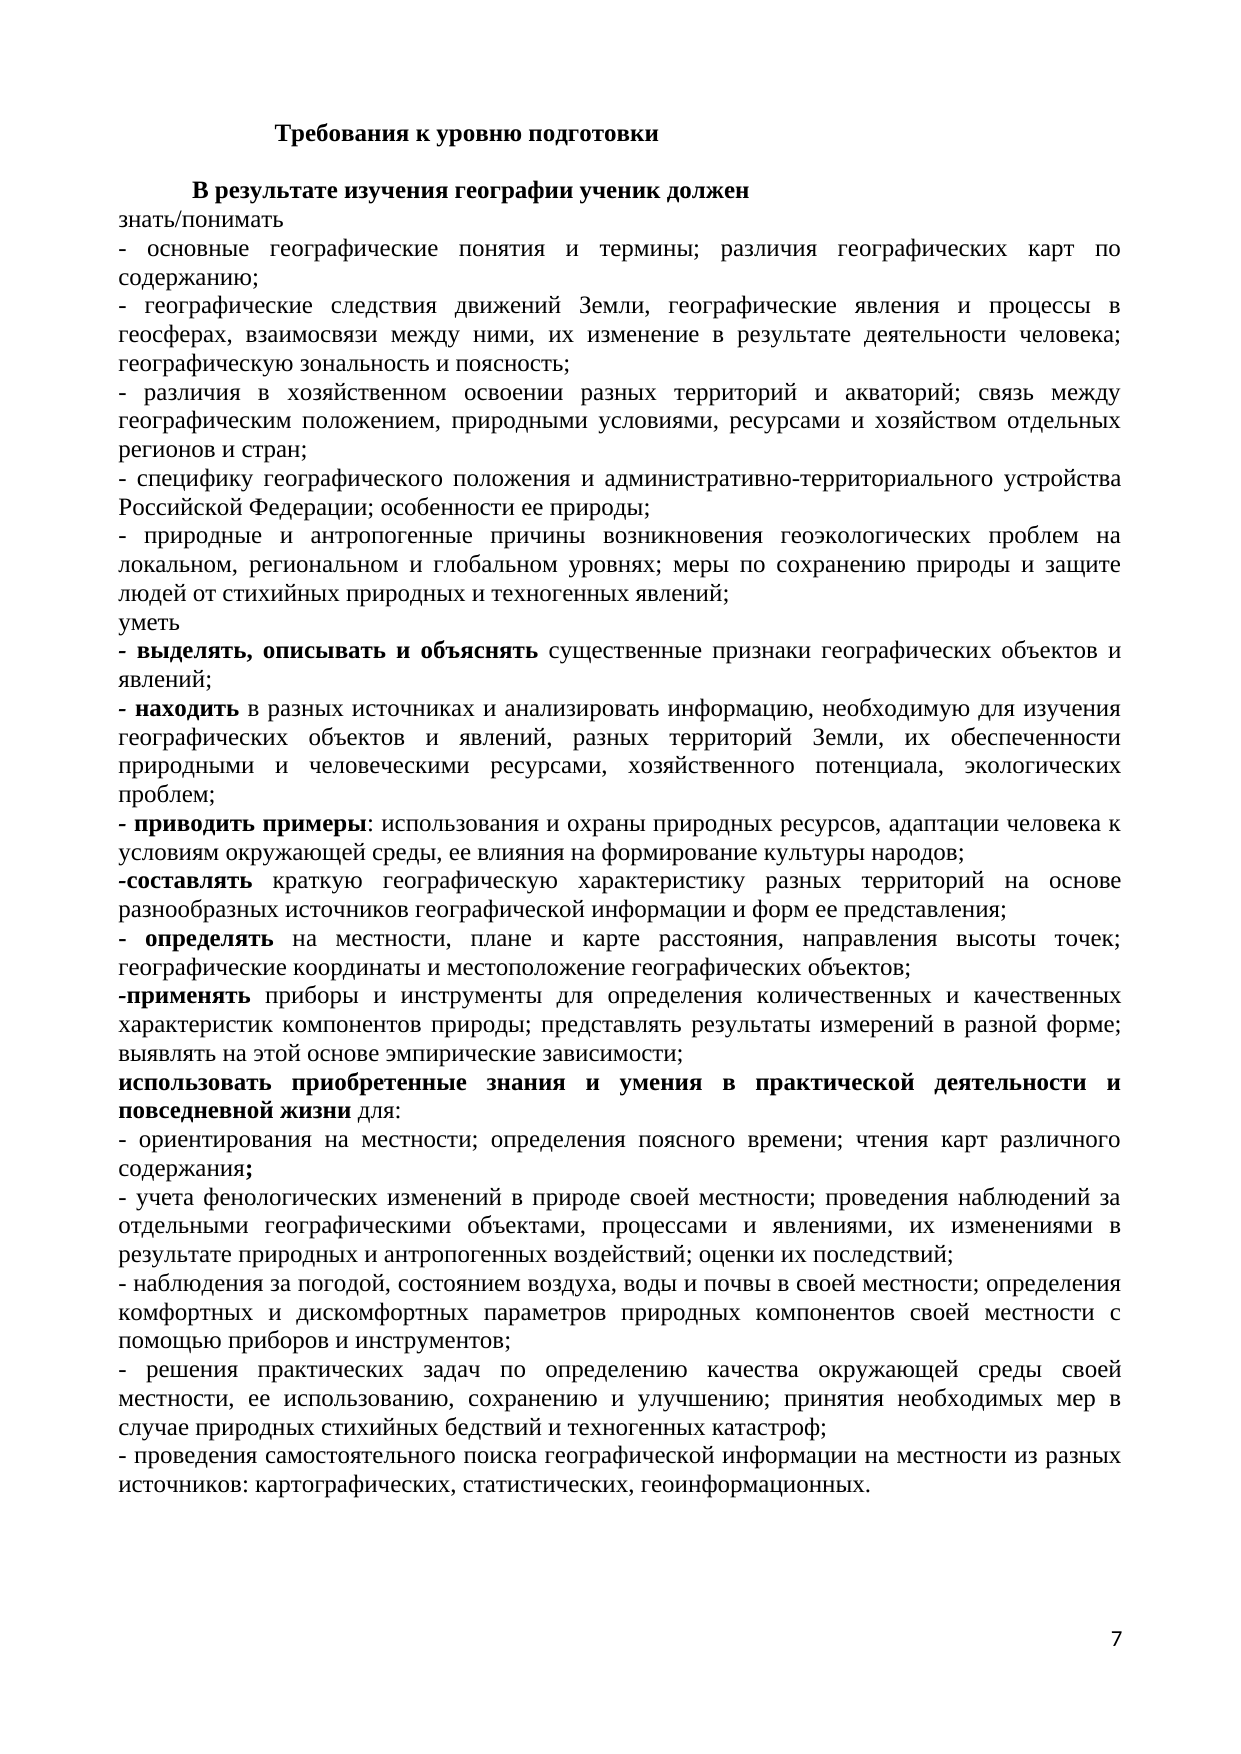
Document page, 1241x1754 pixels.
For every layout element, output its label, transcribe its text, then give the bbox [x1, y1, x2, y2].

text - определять на местности, плане и карте расстояния, направления высоты точек; географические координаты и местоположение географических объектов; [118, 923, 1122, 981]
text - выделять, описывать и объяснять существенные признаки географических объектов и явлений; [118, 636, 1122, 693]
text - решения практических задач по определению качества окружающей среды своей местности, ее использованию, сохранению и улучшению; принятия необходимых мер в случае природных стихийных бедствий и техногенных катастроф; [118, 1354, 1122, 1441]
text - наблюдения за погодой, состоянием воздуха, воды и почвы в своей местности; определения комфортных и дискомфортных параметров природных компонентов своей местности с помощью приборов и инструментов; [118, 1268, 1122, 1354]
text - различия в хозяйственном освоении разных территорий и акваторий; связь между географическим положением, природными условиями, ресурсами и хозяйством отдельных регионов и стран; [118, 377, 1122, 463]
text знать/понимать [118, 204, 1122, 233]
text -применять приборы и инструменты для определения количественных и качественных характеристик компонентов природы; представлять результаты измерений в разной форме; выявлять на этой основе эмпирические зависимости; [118, 981, 1122, 1067]
text - учета фенологических изменений в природе своей местности; проведения наблюдений за отдельными географическими объектами, процессами и явлениями, их изменениями в результате природных и антропогенных воздействий; оценки их последствий; [118, 1182, 1122, 1268]
text - природные и антропогенные причины возникновения геоэкологических проблем на локальном, региональном и глобальном уровнях; меры по сохранению природы и защите людей от стихийных природных и техногенных явлений; [118, 521, 1122, 607]
text уметь [118, 607, 1122, 636]
text - проведения самостоятельного поиска географической информации на местности из разных источников: картографических, статистических, геоинформационных. [118, 1441, 1122, 1498]
text использовать приобретенные знания и умения в практической деятельности и повседневной жизни для: [118, 1067, 1122, 1124]
text - географические следствия движений Земли, географические явления и процессы в геосферах, взаимосвязи между ними, их изменение в результате деятельности человека; географическую зональность и поясность; [118, 291, 1122, 377]
text - приводить примеры: использования и охраны природных ресурсов, адаптации человека к условиям окружающей среды, ее влияния на формирование культуры народов; [118, 808, 1122, 866]
text - находить в разных источниках и анализировать информацию, необходимую для изучения географических объектов и явлений, разных территорий Земли, их обеспеченности природными и человеческими ресурсами, хозяйственного потенциала, экологических проблем; [118, 693, 1122, 808]
text В результате изучения географии ученик должен [118, 176, 1122, 204]
text -составлять краткую географическую характеристику разных территорий на основе разнообразных источников географической информации и форм ее представления; [118, 866, 1122, 923]
list Требования к уровню подготовки [268, 118, 1122, 147]
text - основные географические понятия и термины; различия географических карт по содержанию; [118, 233, 1122, 291]
text - ориентирования на местности; определения поясного времени; чтения карт различного содержания; [118, 1124, 1122, 1182]
text - специфику географического положения и административно-территориального устройства Российской Федерации; особенности ее природы; [118, 463, 1122, 521]
